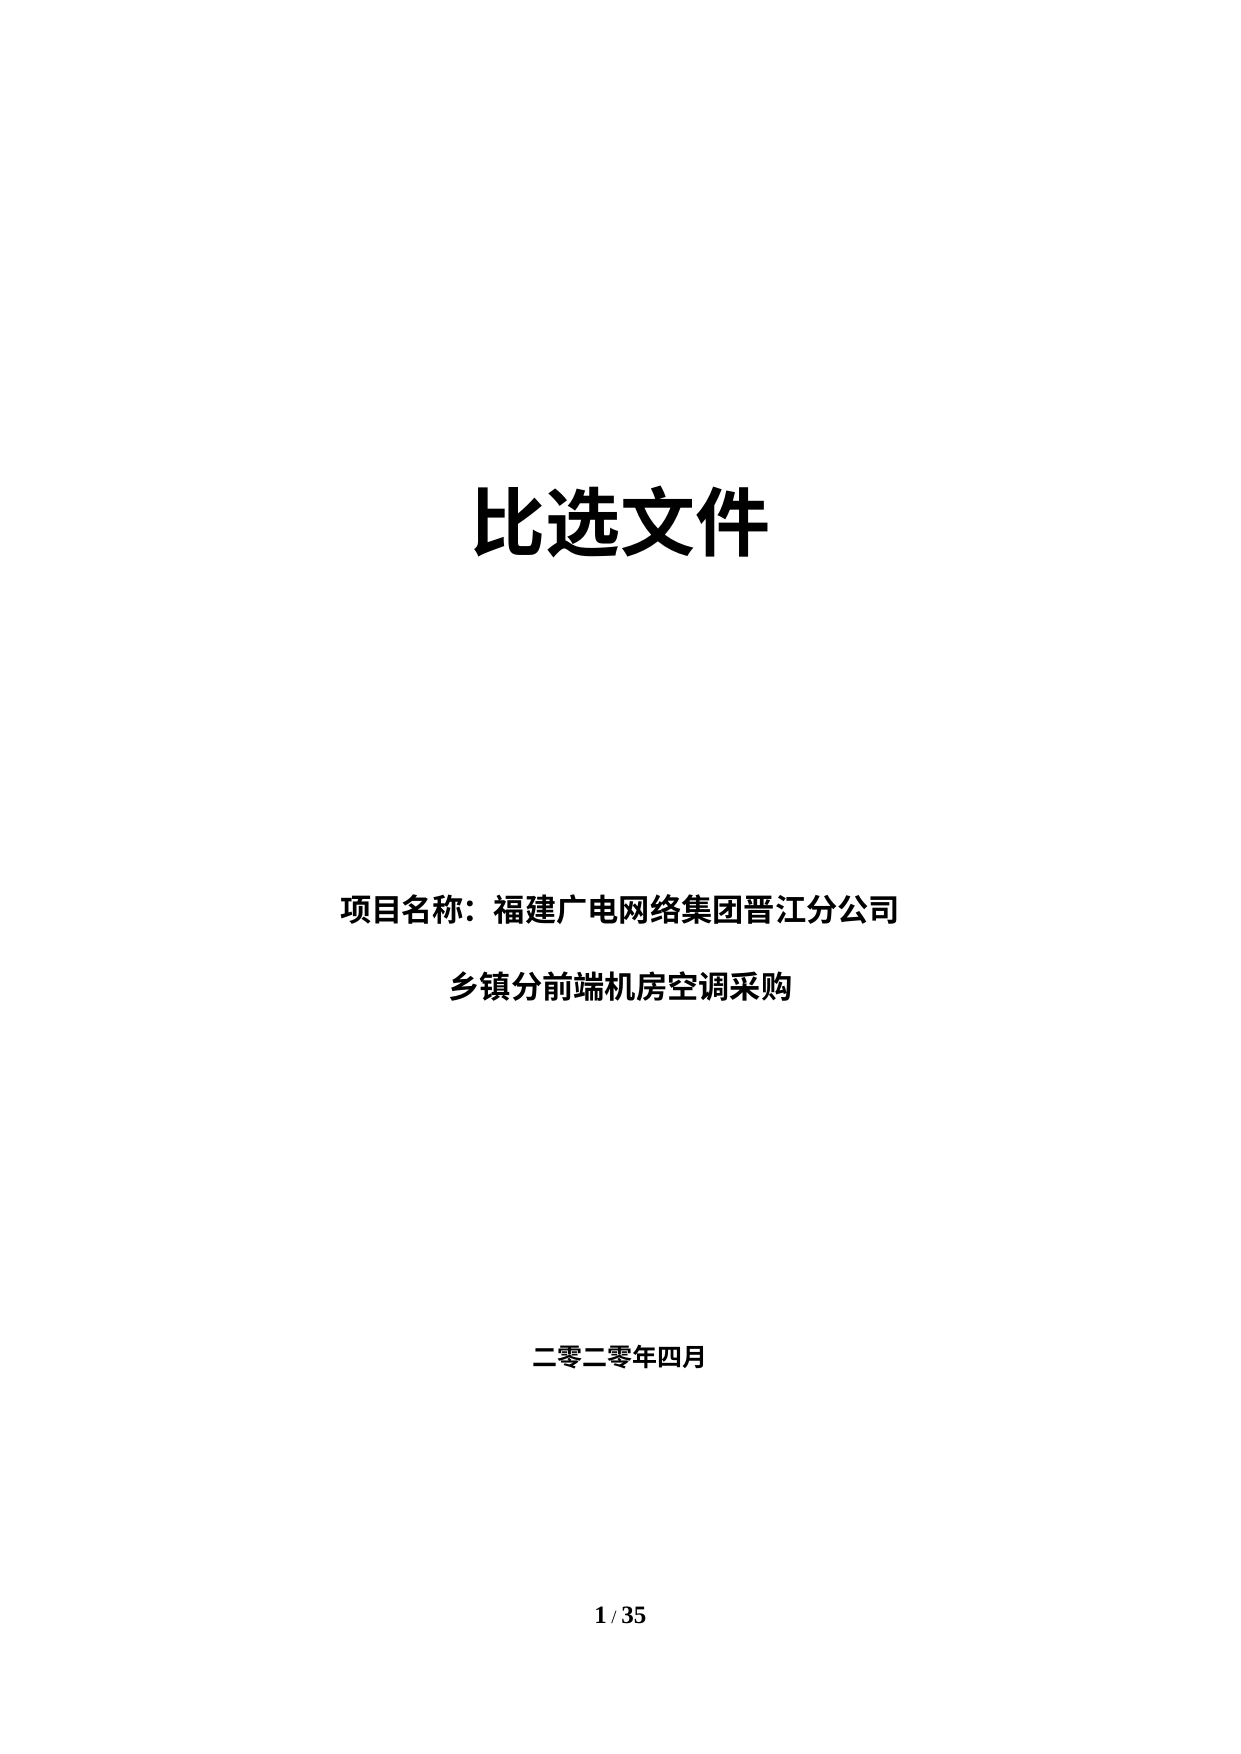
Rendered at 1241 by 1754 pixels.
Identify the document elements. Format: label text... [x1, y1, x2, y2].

text 比选文件 [187, 453, 1053, 583]
text 二零二零年四月 [187, 1323, 1053, 1388]
text 项目名称：福建广电网络集团晋江分公司 [187, 875, 1053, 940]
text 乡镇分前端机房空调采购 [187, 953, 1053, 1018]
